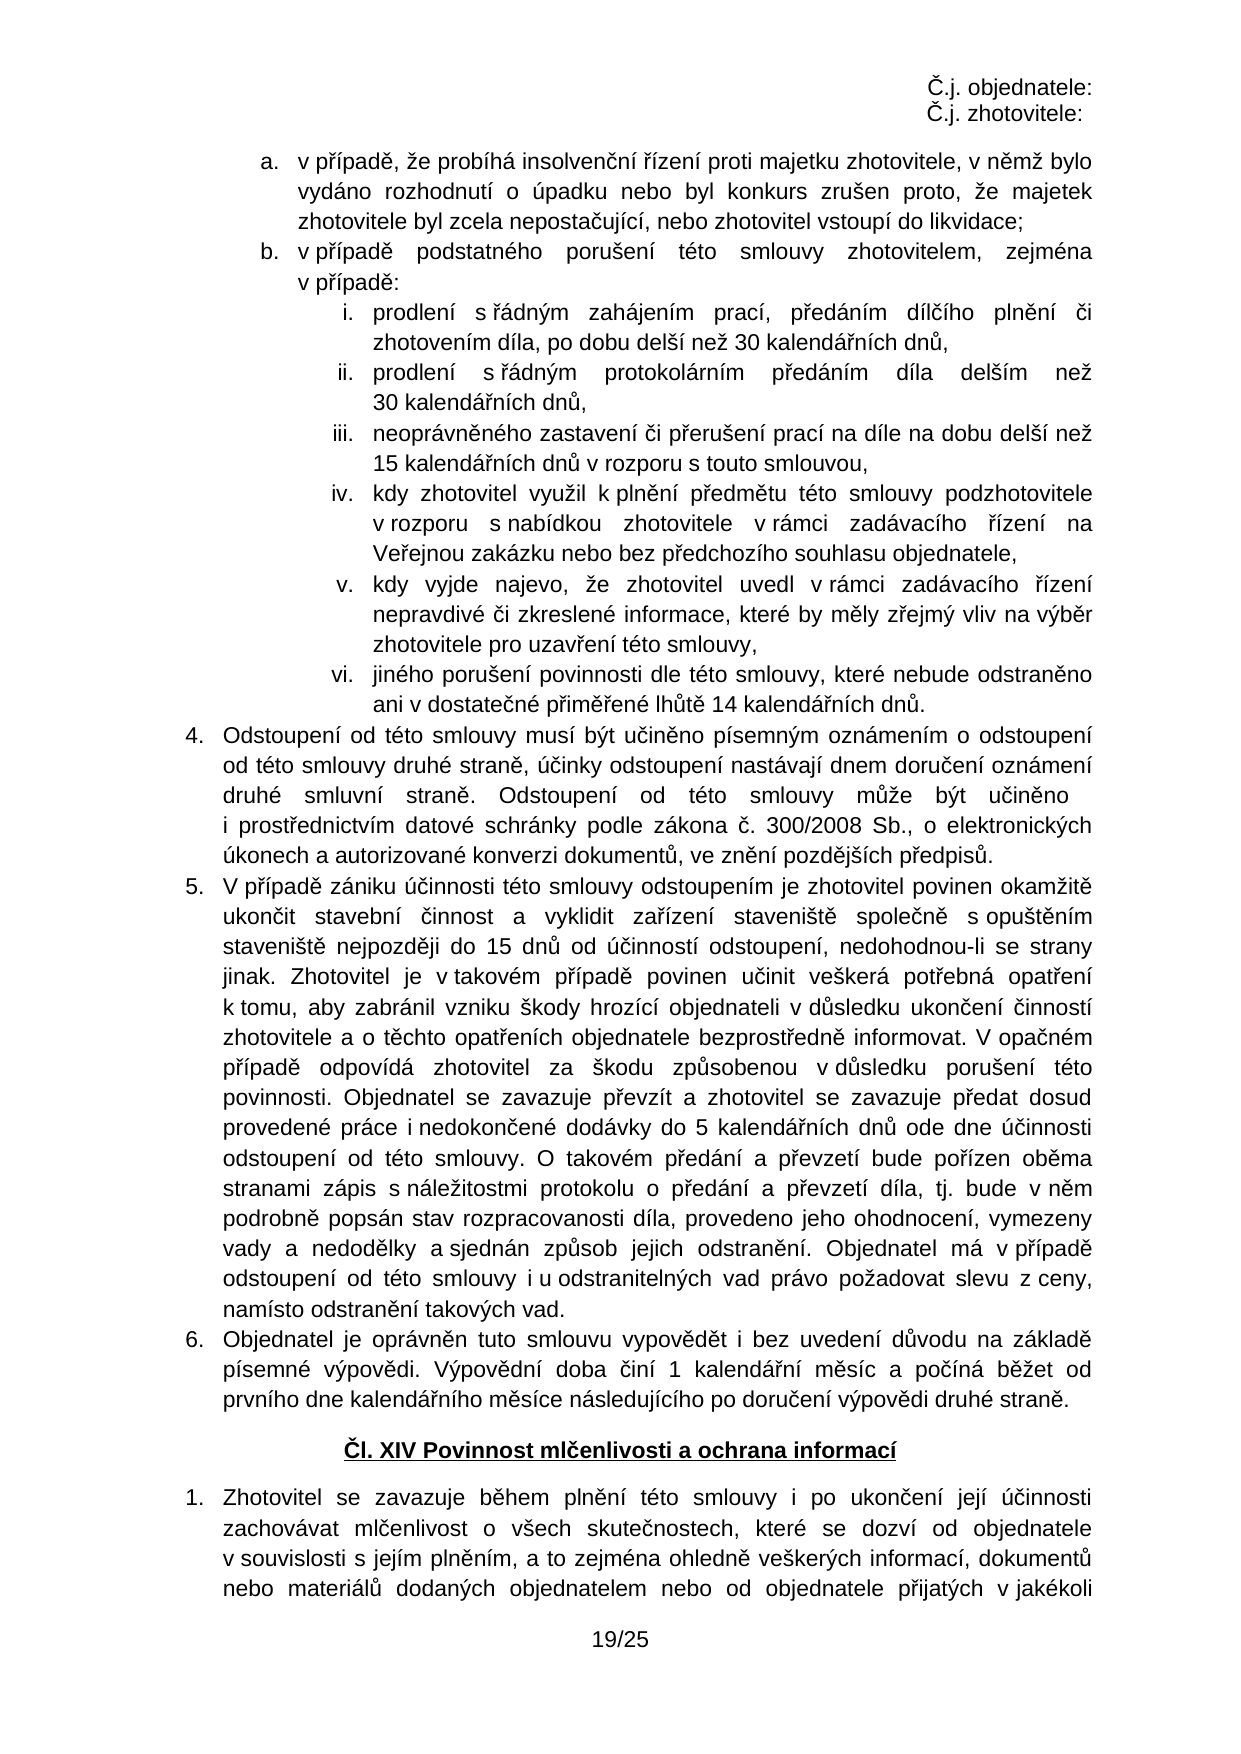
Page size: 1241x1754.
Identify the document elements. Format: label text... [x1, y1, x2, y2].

list jiného porušení povinnosti dle této smlouvy, které nebude odstraněno ani v dostatečné přiměřené lhůtě 14 kalendářních dnů. [354, 661, 1093, 718]
list neoprávněného zastavení či přerušení prací na díle na dobu delší než 15 kalendářních dnů v rozporu s touto smlouvou, [354, 419, 1093, 476]
list prodlení s řádným protokolárním předáním díla delším než 30 kalendářních dnů, [354, 359, 1093, 416]
list v případě podstatného porušení této smlouvy zhotovitelem, zejména v případě: [260, 238, 1093, 295]
list kdy vyjde najevo, že zhotovitel uvedl v rámci zadávacího řízení nepravdivé či zkreslené informace, které by měly zřejmý vliv na výběr zhotovitele pro uzavření této smlouvy, [354, 571, 1093, 657]
list prodlení s řádným zahájením prací, předáním dílčího plnění či zhotovením díla, po dobu delší než 30 kalendářních dnů, [354, 299, 1093, 355]
list V případě zániku účinnosti této smlouvy odstoupením je zhotovitel povinen okamžitě ukončit stavební činnost a vyklidit zařízení staveniště společně s opuštěním staveniště nejpozději do 15 dnů od účinností odstoupení, nedohodnou-li se strany jinak. Zhotovitel je v takovém případě povinen učinit veškerá potřebná opatření k tomu, aby zabránil vzniku škody hrozící objednateli v důsledku ukončení činností zhotovitele a o těchto opatřeních objednatele bezprostředně informovat. V opačném případě odpovídá zhotovitel za škodu způsobenou v důsledku porušení této povinnosti. Objednatel se zavazuje převzít a zhotovitel se zavazuje předat dosud provedené práce i nedokončené dodávky do 5 kalendářních dnů ode dne účinnosti odstoupení od této smlouvy. O takovém předání a převzetí bude pořízen oběma stranami zápis s náležitostmi protokolu o předání a převzetí díla, tj. bude v něm podrobně popsán stav rozpracovanosti díla, provedeno jeho ohodnocení, vymezeny vady a nedodělky a sjednán způsob jejich odstranění. Objednatel má v případě odstoupení od této smlouvy i u odstranitelných vad právo požadovat slevu z ceny, namísto odstranění takových vad. [185, 873, 1093, 1322]
list Odstoupení od této smlouvy musí být učiněno písemným oznámením o odstoupení od této smlouvy druhé straně, účinky odstoupení nastávají dnem doručení oznámení druhé smluvní straně. Odstoupení od této smlouvy může být učiněno i prostřednictvím datové schránky podle zákona č. 300/2008 Sb., o elektronických úkonech a autorizované konverzi dokumentů, ve znění pozdějších předpisů. [185, 722, 1093, 869]
text Čl. XIV Povinnost mlčenlivosti a ochrana informací [148, 1437, 1093, 1463]
list v případě, že probíhá insolvenční řízení proti majetku zhotovitele, v němž bylo vydáno rozhodnutí o úpadku nebo byl konkurs zrušen proto, že majetek zhotovitele byl zcela nepostačující, nebo zhotovitel vstoupí do likvidace; [260, 148, 1093, 234]
list kdy zhotovitel využil k plnění předmětu této smlouvy podzhotovitele v rozporu s nabídkou zhotovitele v rámci zadávacího řízení na Veřejnou zakázku nebo bez předchozího souhlasu objednatele, [354, 480, 1093, 567]
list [185, 1484, 1093, 1601]
list Objednatel je oprávněn tuto smlouvu vypovědět i bez uvedení důvodu na základě písemné výpovědi. Výpovědní doba činí 1 kalendářní měsíc a počíná běžet od prvního dne kalendářního měsíce následujícího po doručení výpovědi druhé straně. [185, 1326, 1093, 1412]
